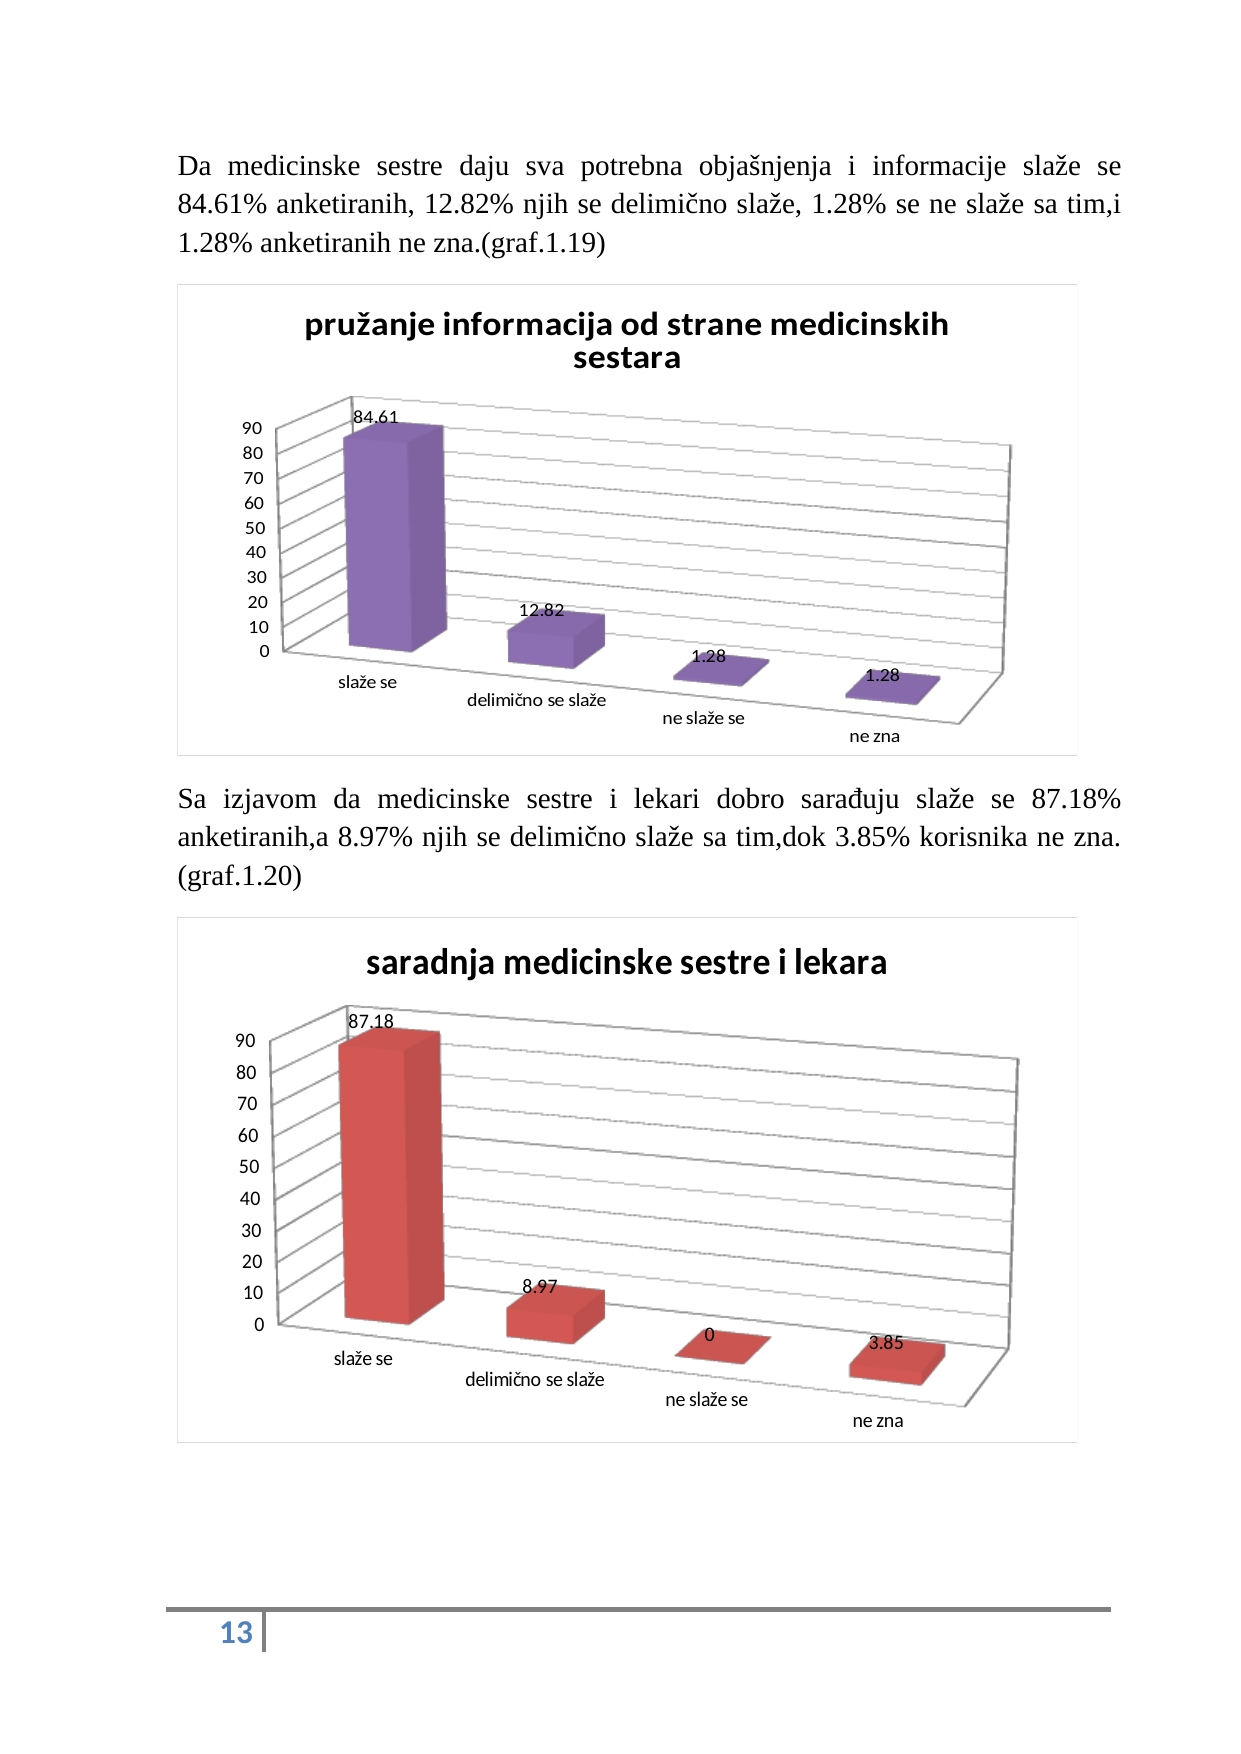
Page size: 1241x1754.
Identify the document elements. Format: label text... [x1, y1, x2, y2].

text Da medicinske sestre daju sva potrebna objašnjenja i informacije slaže se 84.61% anketiranih, 12.82% njih se delimično slaže, 1.28% se ne slaže sa tim,i 1.28% anketiranih ne zna.(graf.1.19) [177, 148, 1122, 258]
text Sa izjavom da medicinske sestre i lekari dobro sarađuju slaže se 87.18% anketiranih,a 8.97% njih se delimično slaže sa tim,dok 3.85% korisnika ne zna.(graf.1.20) [177, 781, 1122, 892]
